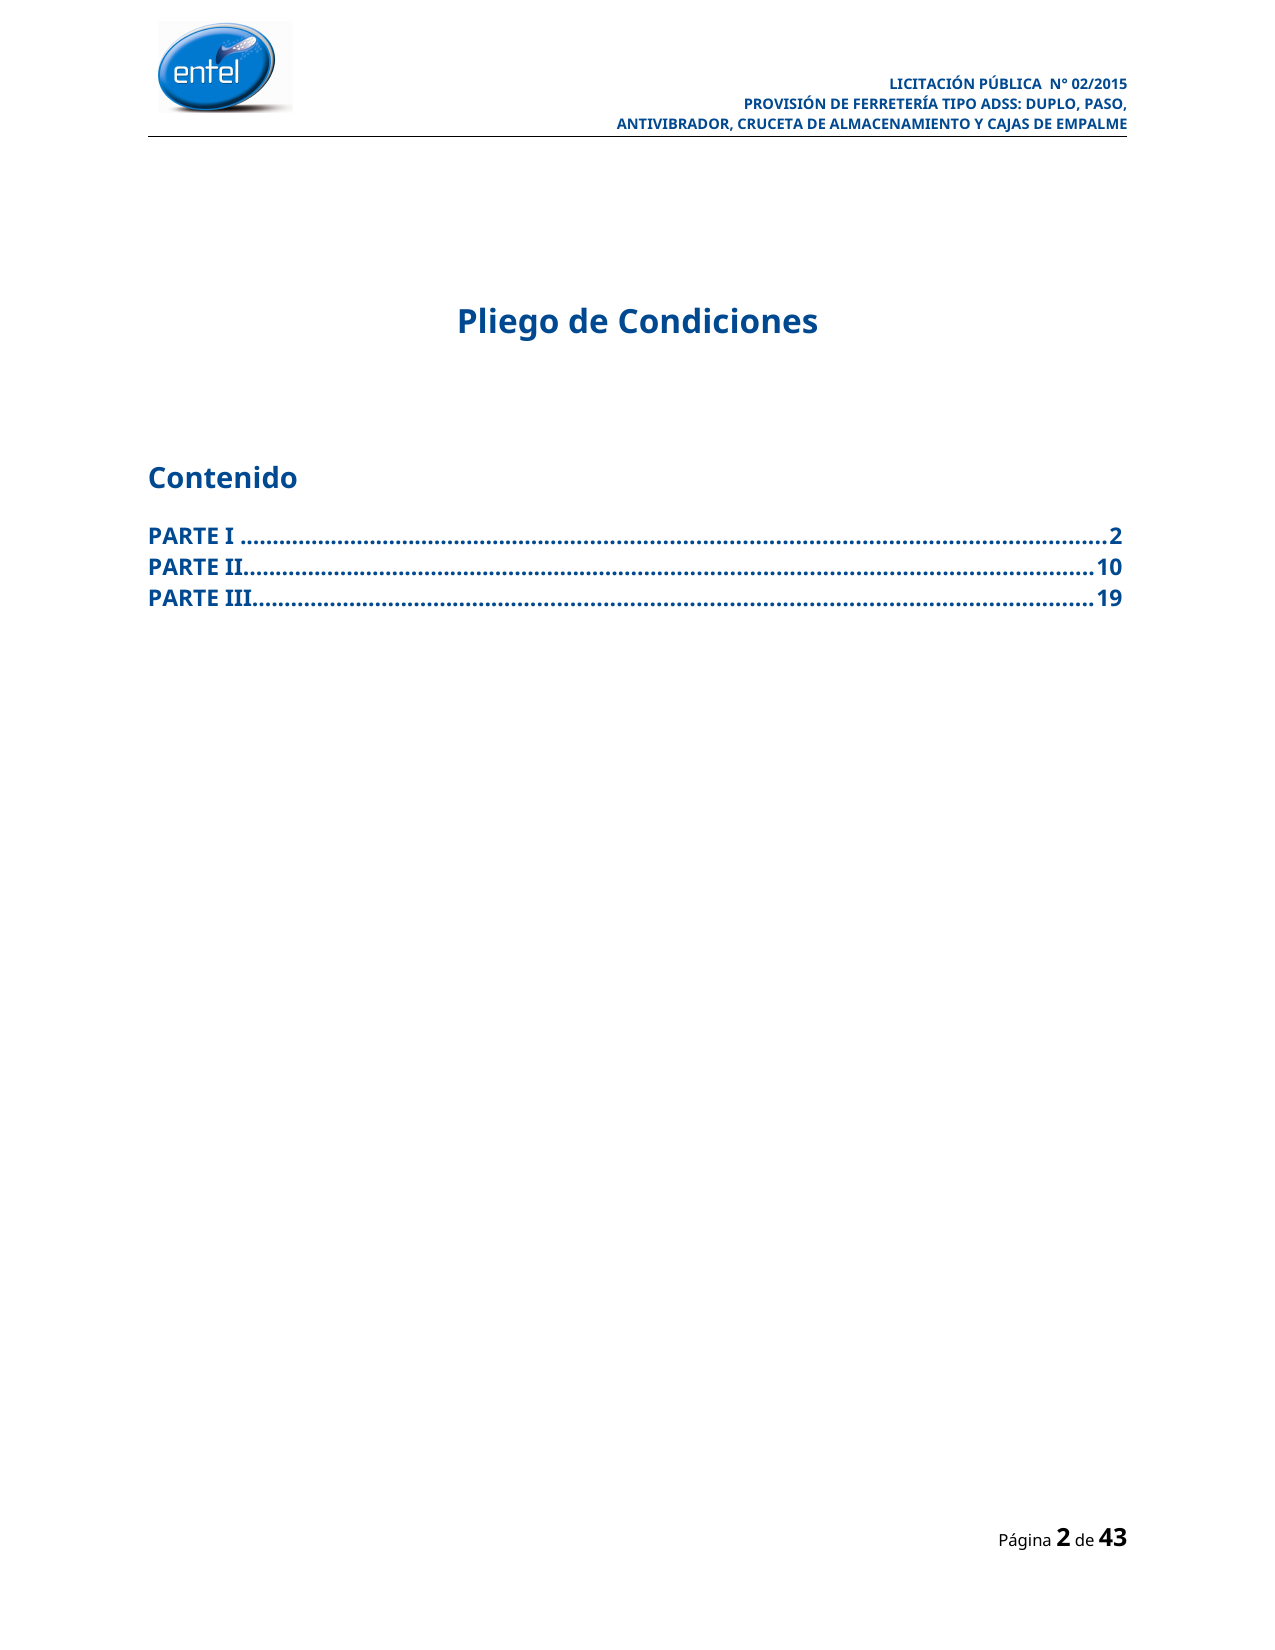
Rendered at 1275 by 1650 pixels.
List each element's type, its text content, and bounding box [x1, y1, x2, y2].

text PARTE II 10 [148, 551, 1127, 582]
text Contenido [148, 457, 1127, 497]
text Pliego de Condiciones [148, 298, 1127, 344]
picture [157, 21, 293, 113]
text PARTE I 2 [148, 520, 1127, 551]
text PARTE III 19 [148, 582, 1127, 613]
